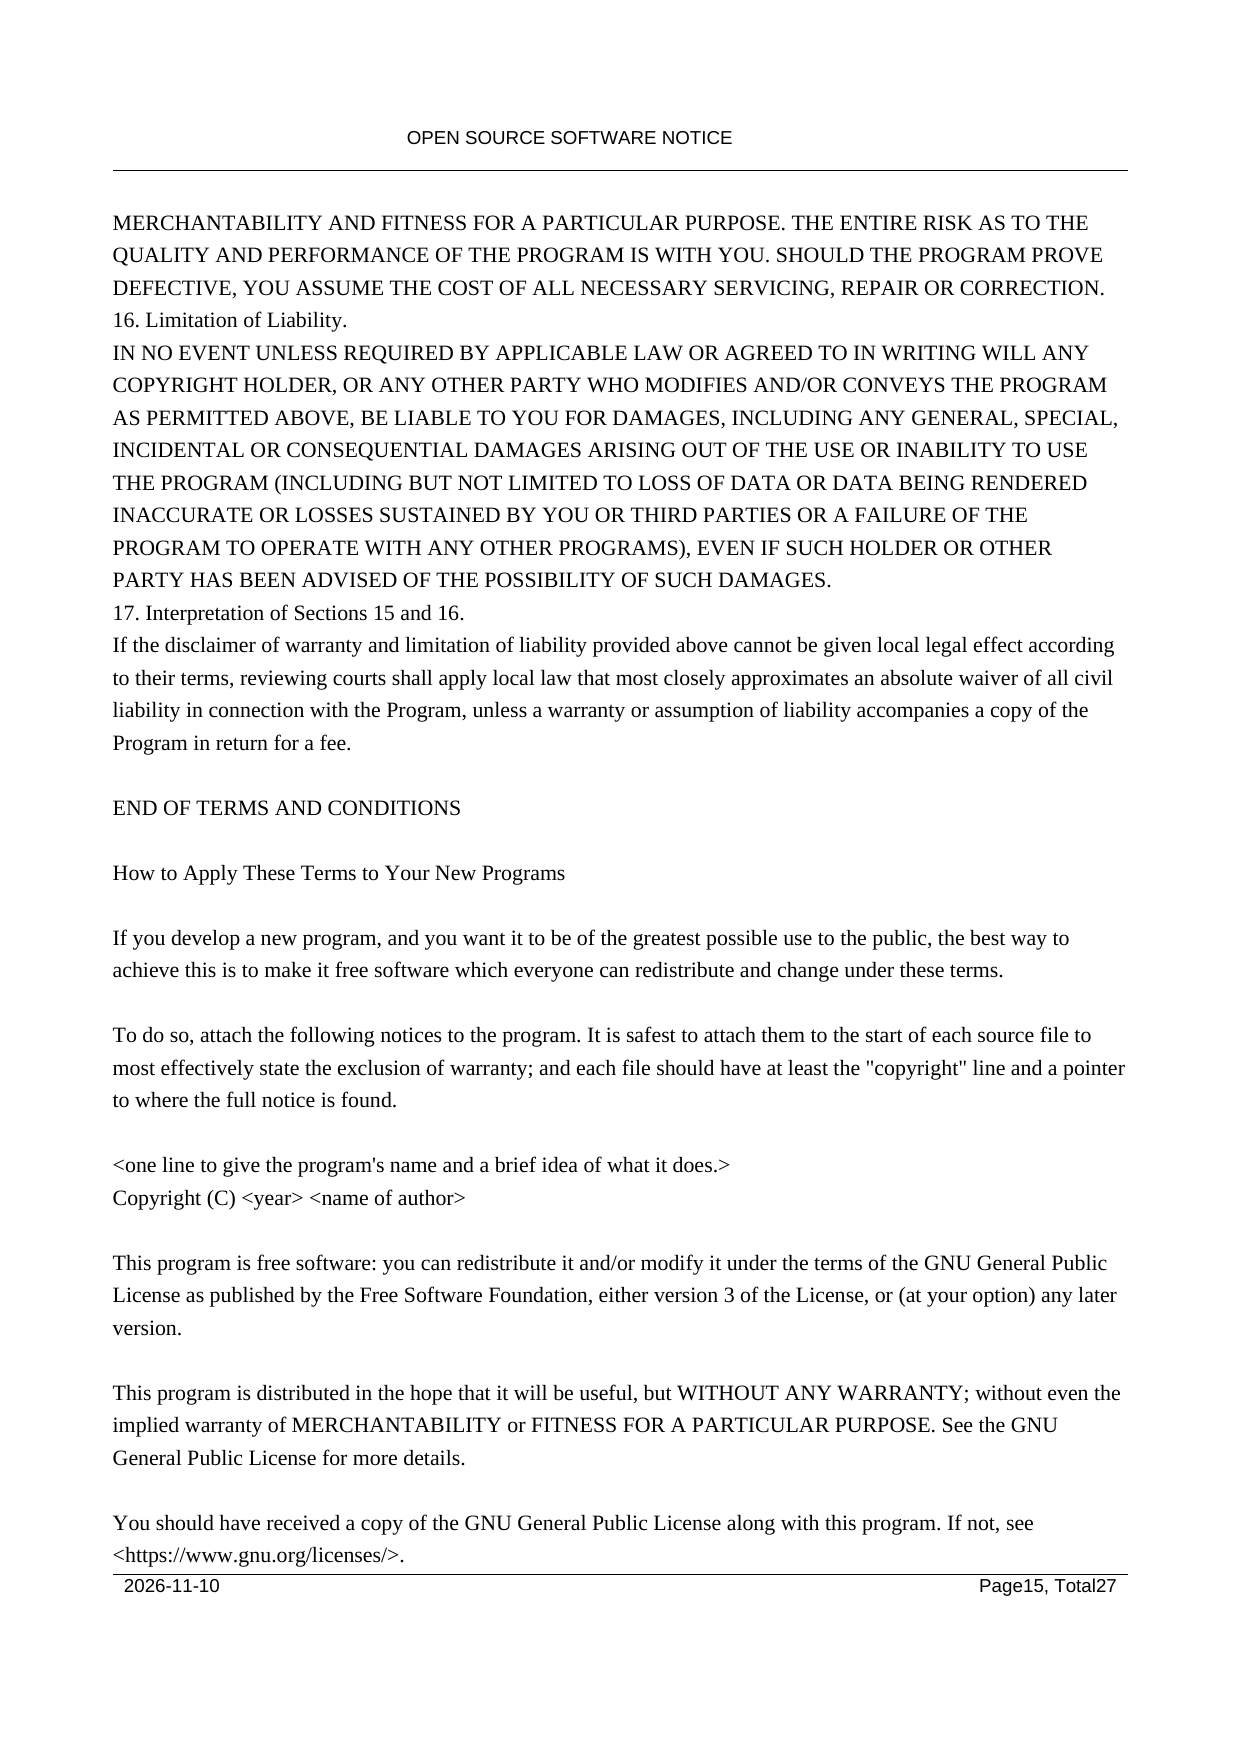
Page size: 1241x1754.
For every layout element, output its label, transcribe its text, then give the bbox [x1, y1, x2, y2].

text 17. Interpretation of Sections 15 and 16. [112, 596, 1128, 629]
text This program is free software: you can redistribute it and/or modify it under the terms of the GNU General Public License as published by the Free Software Foundation, either version 3 of the License, or (at your option) any later version. [112, 1246, 1128, 1344]
text <one line to give the program's name and a brief idea of what it does.> [112, 1149, 1128, 1181]
text 16. Limitation of Liability. [112, 304, 1128, 336]
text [112, 206, 1128, 304]
text END OF TERMS AND CONDITIONS [112, 791, 1128, 824]
text If you develop a new program, and you want it to be of the greatest possible use to the public, the best way to achieve this is to make it free software which everyone can redistribute and change under these terms. [112, 921, 1128, 986]
text Copyright (C) <year> <name of author> [112, 1181, 1128, 1214]
text How to Apply These Terms to Your New Programs [112, 856, 1128, 889]
text If the disclaimer of warranty and limitation of liability provided above cannot be given local legal effect according to their terms, reviewing courts shall apply local law that most closely approximates an absolute waiver of all civil liability in connection with the Program, unless a warranty or assumption of liability accompanies a copy of the Program in return for a fee. [112, 629, 1128, 759]
text You should have received a copy of the GNU General Public License along with this program. If not, see <https://www.gnu.org/licenses/>. [112, 1506, 1128, 1571]
text This program is distributed in the hope that it will be useful, but WITHOUT ANY WARRANTY; without even the implied warranty of MERCHANTABILITY or FITNESS FOR A PARTICULAR PURPOSE. See the GNU General Public License for more details. [112, 1376, 1128, 1474]
text To do so, attach the following notices to the program. It is safest to attach them to the start of each source file to most effectively state the exclusion of warranty; and each file should have at least the "copyright" line and a pointer to where the full notice is found. [112, 1019, 1128, 1116]
text IN NO EVENT UNLESS REQUIRED BY APPLICABLE LAW OR AGREED TO IN WRITING WILL ANY COPYRIGHT HOLDER, OR ANY OTHER PARTY WHO MODIFIES AND/OR CONVEYS THE PROGRAM AS PERMITTED ABOVE, BE LIABLE TO YOU FOR DAMAGES, INCLUDING ANY GENERAL, SPECIAL, INCIDENTAL OR CONSEQUENTIAL DAMAGES ARISING OUT OF THE USE OR INABILITY TO USE THE PROGRAM (INCLUDING BUT NOT LIMITED TO LOSS OF DATA OR DATA BEING RENDERED INACCURATE OR LOSSES SUSTAINED BY YOU OR THIRD PARTIES OR A FAILURE OF THE PROGRAM TO OPERATE WITH ANY OTHER PROGRAMS), EVEN IF SUCH HOLDER OR OTHER PARTY HAS BEEN ADVISED OF THE POSSIBILITY OF SUCH DAMAGES. [112, 336, 1128, 596]
